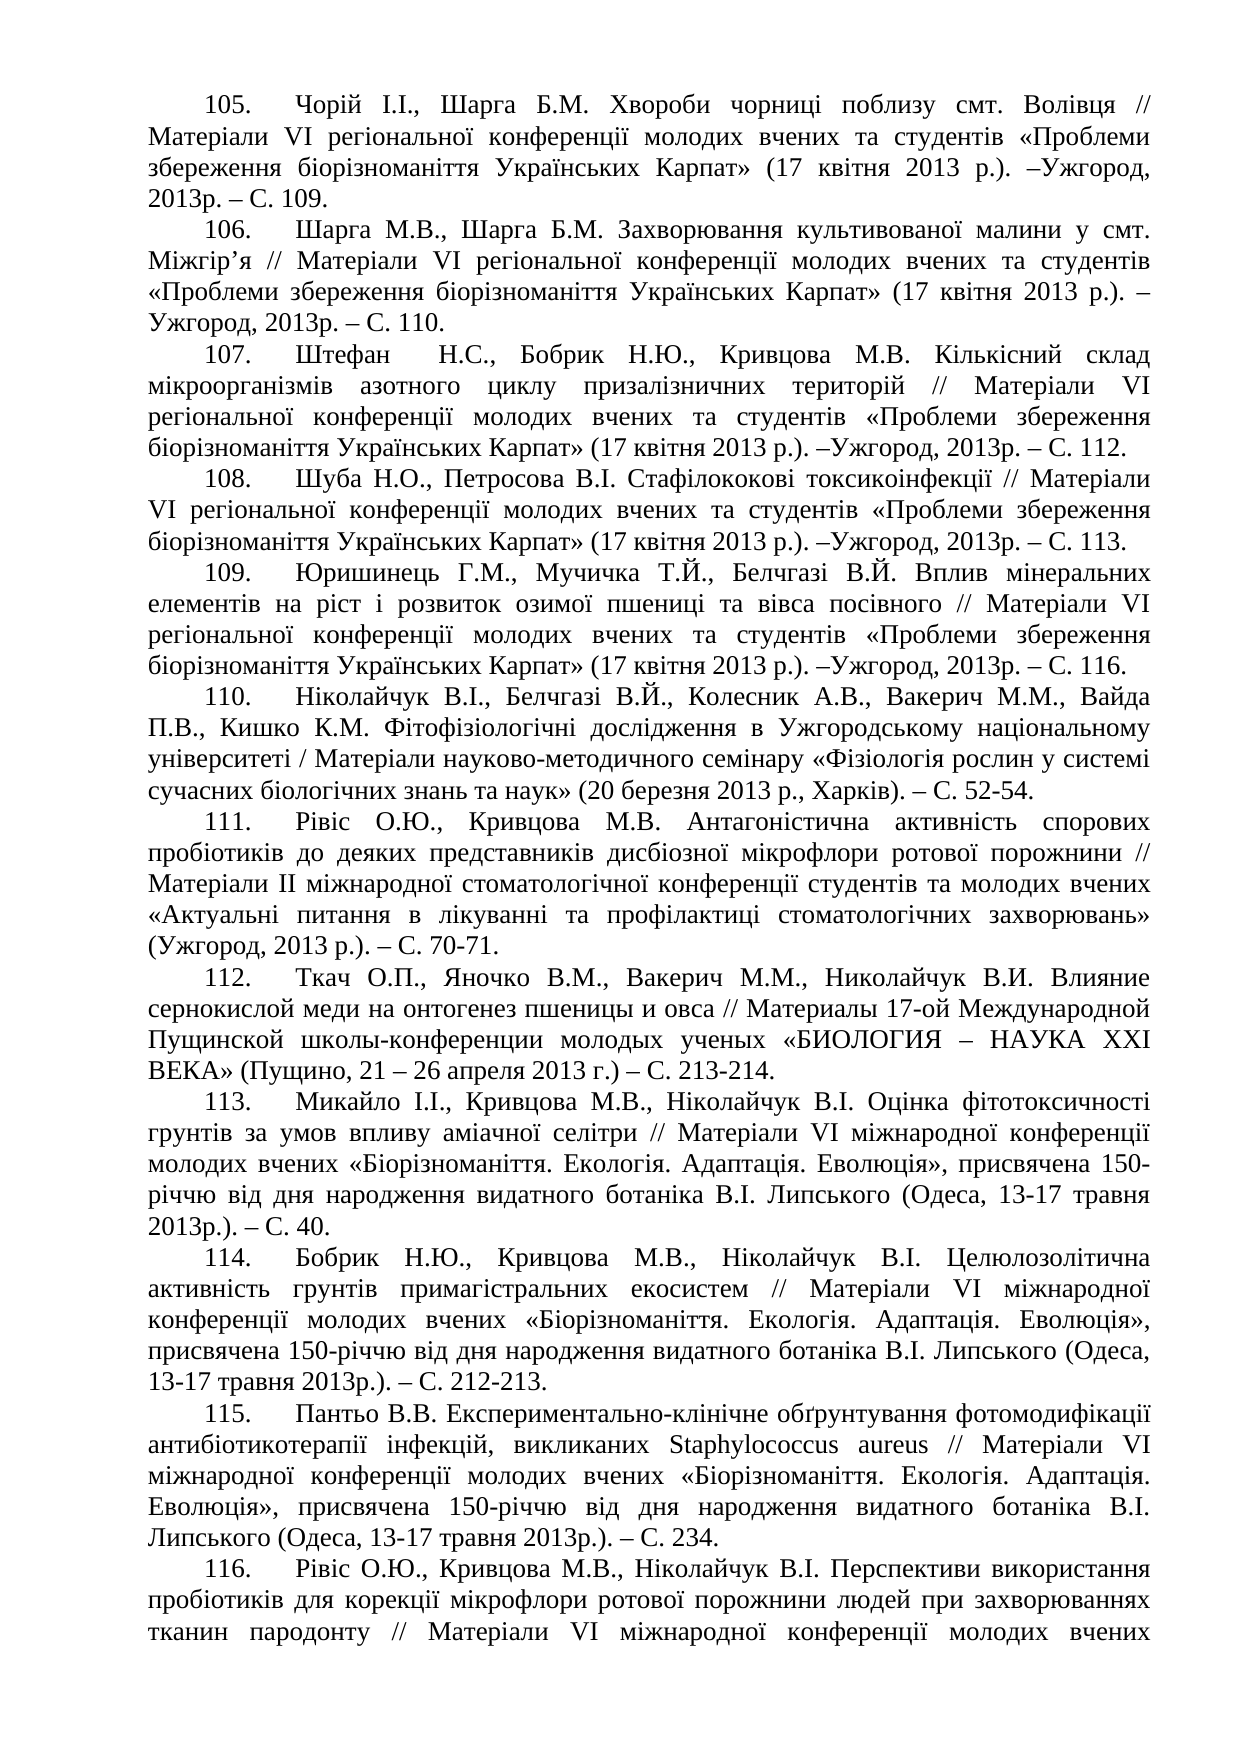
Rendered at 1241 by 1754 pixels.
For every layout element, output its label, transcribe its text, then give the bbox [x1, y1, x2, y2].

list Шарга М.В., Шарга Б.М. Захворювання культивованої малини у смт. Міжгір’я // Матеріали VI регіональної конференції молодих вчених та студентів «Проблеми збереження біорізноманіття Українських Карпат» (17 квітня 2013 р.). –Ужгород, 2013р. – С. 110. [148, 213, 1152, 338]
list Юришинець Г.М., Мучичка Т.Й., Белчгазі В.Й. Вплив мінеральних елементів на ріст і розвиток озимої пшениці та вівса посівного // Матеріали VI регіональної конференції молодих вчених та студентів «Проблеми збереження біорізноманіття Українських Карпат» (17 квітня 2013 р.). –Ужгород, 2013р. – С. 116. [148, 556, 1152, 680]
list Ткач О.П., Яночко В.М., Вакерич М.М., Николайчук В.И. Влияние сернокислой меди на онтогенез пшеницы и овса // Материалы 17-ой Международной Пущинской школы-конференции молодых ученых «БИОЛОГИЯ – НАУКА ХХI ВЕКА» (Пущино, 21 – 26 апреля .) – С. 213-214. [148, 961, 1152, 1085]
list Бобрик Н.Ю., Кривцова М.В., Ніколайчук В.І. Целюлозолітична активність грунтів примагістральних екосистем // Матеріали VI міжнародної конференції молодих вчених «Біорізноманіття. Екологія. Адаптація. Еволюція», присвячена 150-річчю від дня народження видатного ботаніка В.І. Липського (Одеса, 13-17 травня 2013р.). – С. 212-213. [148, 1241, 1152, 1397]
list Шуба Н.О., Петросова В.І. Стафілококові токсикоінфекції // Матеріали VI регіональної конференції молодих вчених та студентів «Проблеми збереження біорізноманіття Українських Карпат» (17 квітня 2013 р.). –Ужгород, 2013р. – С. 113. [148, 462, 1152, 556]
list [148, 1552, 1152, 1646]
list Штефан Н.С., Бобрик Н.Ю., Кривцова М.В. Кількісний склад мікроорганізмів азотного циклу призалізничних територій // Матеріали VI регіональної конференції молодих вчених та студентів «Проблеми збереження біорізноманіття Українських Карпат» (17 квітня 2013 р.). –Ужгород, 2013р. – С. 112. [148, 338, 1152, 462]
list Рівіс О.Ю., Кривцова М.В. Антагоністична активність спорових пробіотиків до деяких представників дисбіозної мікрофлори ротової порожнини // Матеріали ІІ міжнародної стоматологічної конференції студентів та молодих вчених «Актуальні питання в лікуванні та профілактиці стоматологічних захворювань» (Ужгород, 2013 р.). – С. 70-71. [148, 805, 1152, 961]
list Микайло І.І., Кривцова М.В., Ніколайчук В.І. Оцінка фітотоксичності грунтів за умов впливу аміачної селітри // Матеріали VI міжнародної конференції молодих вчених «Біорізноманіття. Екологія. Адаптація. Еволюція», присвячена 150-річчю від дня народження видатного ботаніка В.І. Липського (Одеса, 13-17 травня 2013р.). – С. 40. [148, 1085, 1152, 1241]
list Чорій І.І., Шарга Б.М. Хвороби чорниці поблизу смт. Волівця // Матеріали VI регіональної конференції молодих вчених та студентів «Проблеми збереження біорізноманіття Українських Карпат» (17 квітня 2013 р.). –Ужгород, 2013р. – С. 109. [148, 88, 1152, 213]
list Пантьо В.В. Експериментально-клінічне обґрунтування фотомодифікації антибіотикотерапії інфекцій, викликаних Staphylococcus aureus // Матеріали VI міжнародної конференції молодих вчених «Біорізноманіття. Екологія. Адаптація. Еволюція», присвячена 150-річчю від дня народження видатного ботаніка В.І. Липського (Одеса, 13-17 травня 2013р.). – С. 234. [148, 1397, 1152, 1552]
list Ніколайчук В.І., Белчгазі В.Й., Колесник А.В., Вакерич М.М., Вайда П.В., Кишко К.М. Фітофізіологічні дослідження в Ужгородському національному університеті / Матеріали науково-методичного семінару «Фізіологія рослин у системі сучасних біологічних знань та наук» (20 березня 2013 р., Харків). – С. 52-54. [148, 680, 1152, 805]
